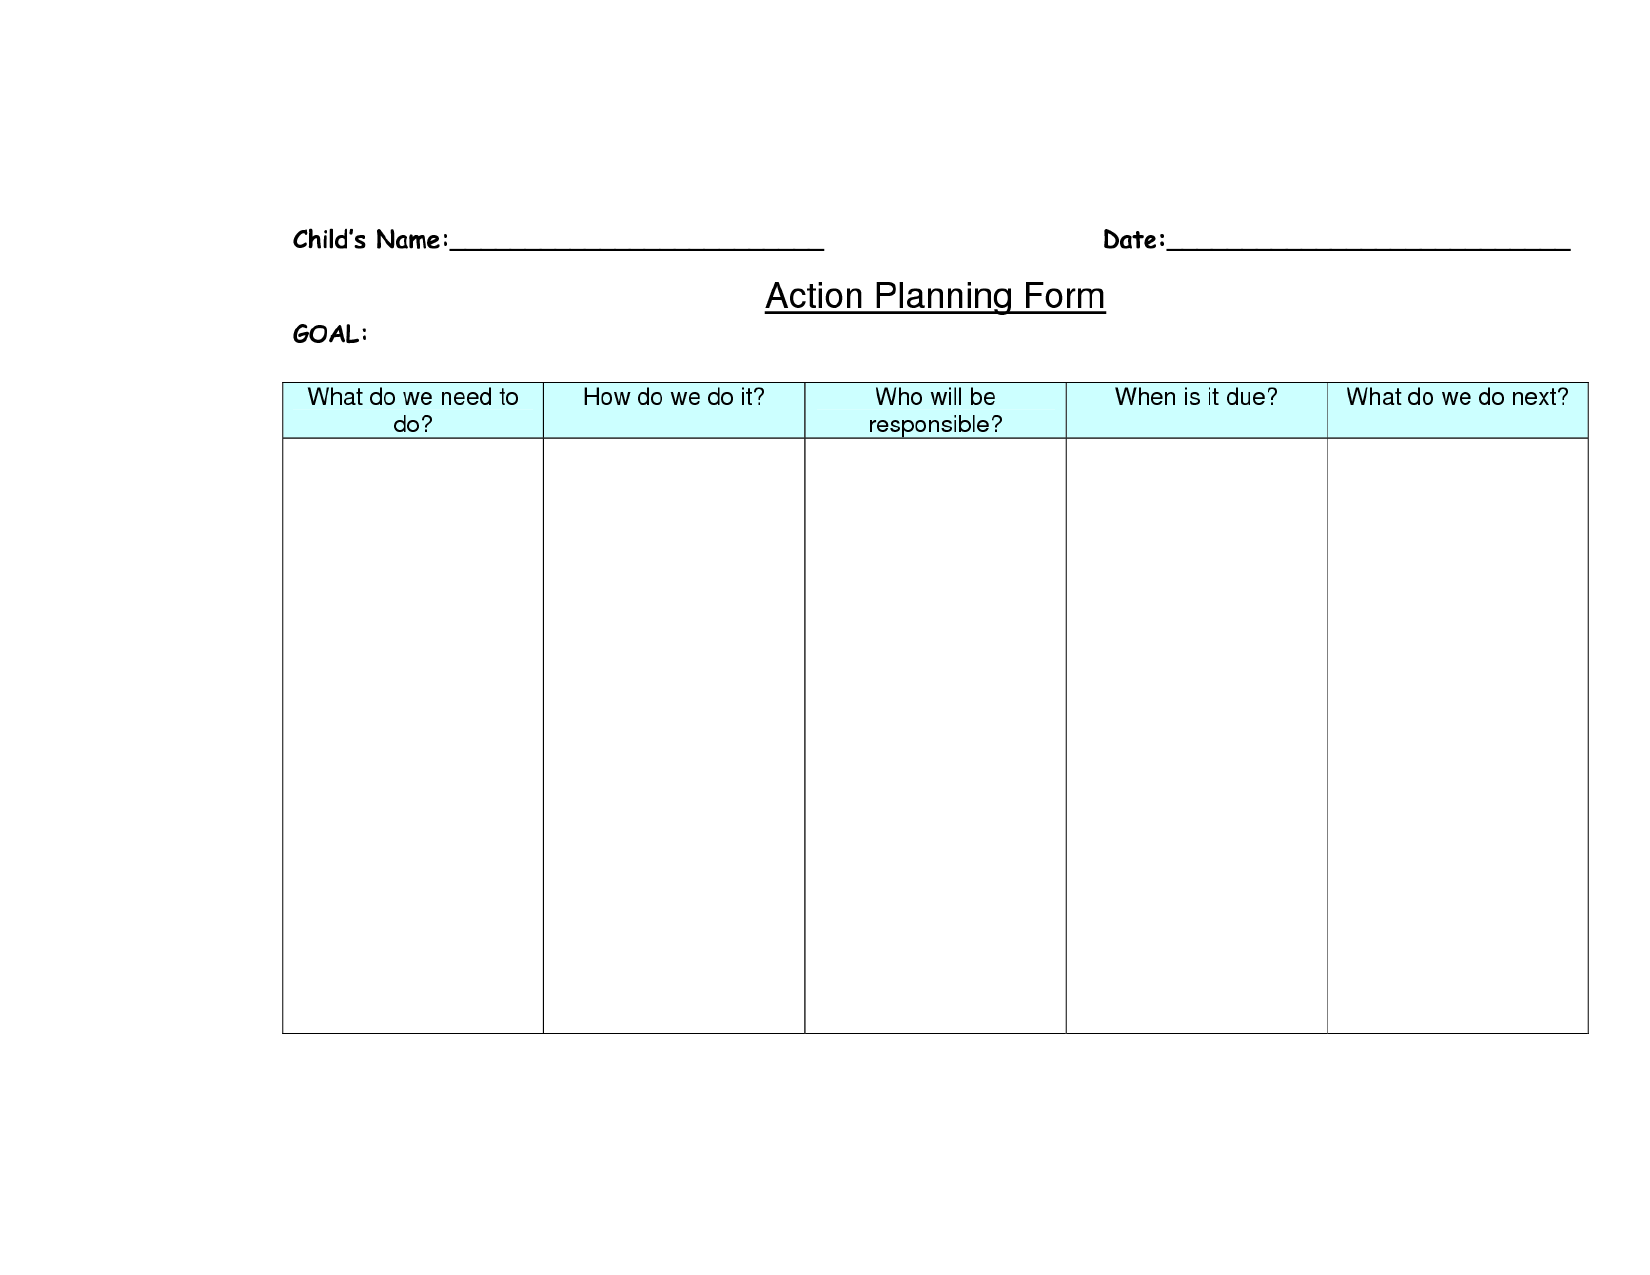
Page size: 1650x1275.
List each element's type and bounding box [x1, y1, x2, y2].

picture [150, 150, 1650, 1125]
